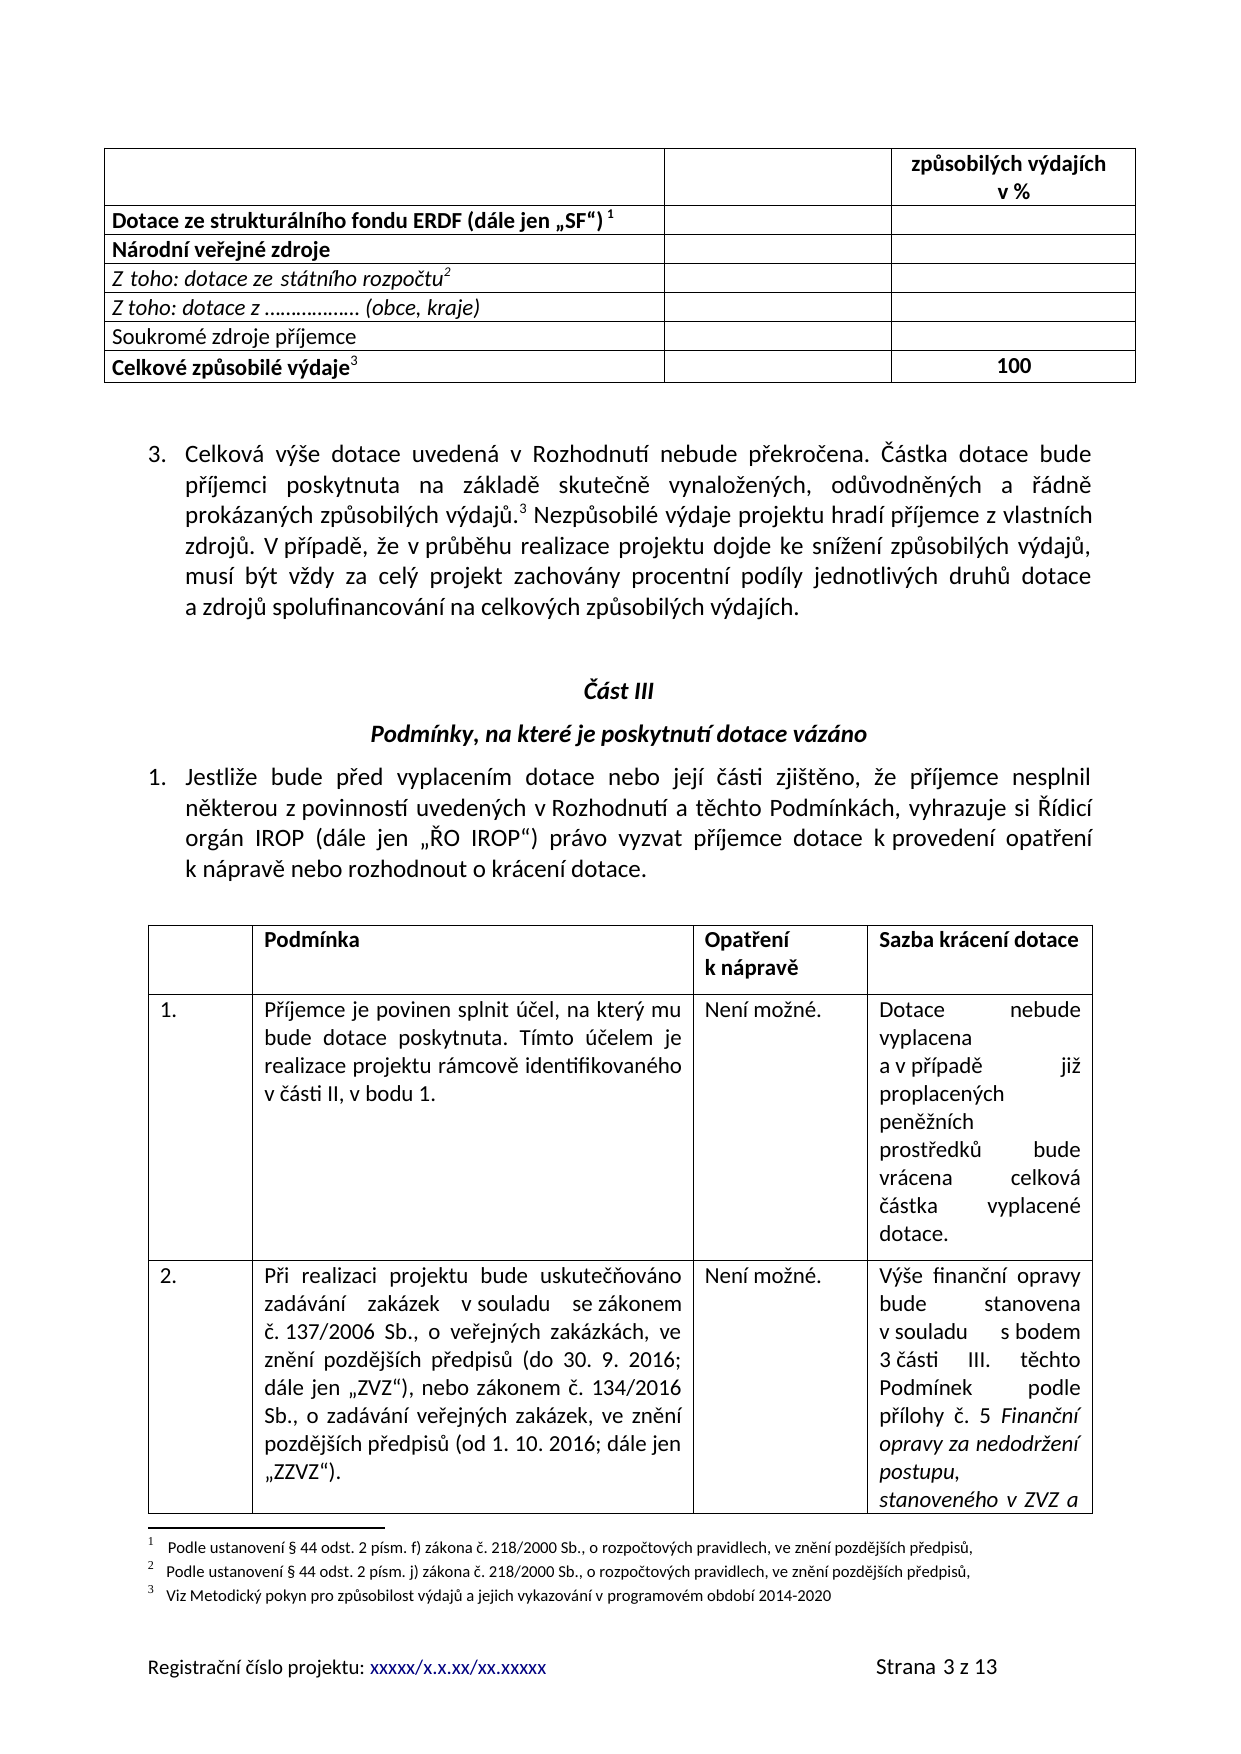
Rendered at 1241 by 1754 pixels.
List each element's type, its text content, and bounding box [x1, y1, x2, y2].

list Jestliže bude před vyplacením dotace nebo její části zjištěno, že příjemce nesplnil některou z povinností uvedených v Rozhodnutí a těchto Podmínkách, vyhrazuje si Řídicí orgán IROP (dále jen „ŘO IROP“) právo vyzvat příjemce dotace k provedení opatření k nápravě nebo rozhodnout o krácení dotace. [148, 761, 1092, 883]
table_cell 2. [149, 1261, 252, 1513]
table_header Opatření k nápravě [694, 926, 867, 994]
table_cell Dotace nebude vyplacena a v případě již proplacených peněžních prostředků bude vrácena celková částka vyplacené dotace. [868, 995, 1092, 1260]
table_cell Není možné. [694, 1261, 867, 1513]
table_cell Příjemce je povinen splnit účel, na který mu bude dotace poskytnuta. Tímto účelem je realizace projektu rámcově identifikovaného v části II, v bodu 1. [253, 995, 693, 1260]
table_cell Není možné. [694, 995, 867, 1260]
table_cell 1. [149, 995, 252, 1260]
table_cell [892, 206, 1135, 234]
table_cell [892, 264, 1135, 292]
table_header Sazba krácení dotace [868, 926, 1092, 994]
subtitle Část III [148, 675, 1092, 706]
table_cell Celkové způsobilé výdaje [105, 351, 664, 382]
table_cell [665, 322, 891, 350]
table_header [892, 149, 1135, 205]
table_cell Z toho: dotace ze státního rozpočtu [105, 264, 664, 292]
list Celková výše dotace uvedená v Rozhodnutí nebude překročena. Částka dotace bude příjemci poskytnuta na základě skutečně vynaložených, odůvodněných a řádně prokázaných způsobilých výdajů.3 Nezpůsobilé výdaje projektu hradí příjemce z vlastních zdrojů. V případě, že v průběhu realizace projektu dojde ke snížení způsobilých výdajů, musí být vždy za celý projekt zachovány procentní podíly jednotlivých druhů dotace a zdrojů spolufinancování na celkových způsobilých výdajích. [148, 438, 1092, 621]
table_cell [892, 293, 1135, 321]
table_cell [665, 264, 891, 292]
table_cell [665, 351, 891, 382]
table_cell [665, 235, 891, 263]
table_cell Dotace ze strukturálního fondu ERDF (dále jen „SF“) [105, 206, 664, 234]
table_header Kč [665, 149, 891, 205]
table_header [149, 926, 252, 994]
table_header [105, 149, 664, 205]
table_cell Z toho: dotace z ……………… (obce, kraje) [105, 293, 664, 321]
table_cell [665, 206, 891, 234]
subtitle Podmínky, na které je poskytnutí dotace vázáno [148, 718, 1092, 749]
table_cell 100 [892, 351, 1135, 382]
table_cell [868, 1261, 1092, 1513]
table_header Podmínka [253, 926, 693, 994]
table_cell Soukromé zdroje příjemce [105, 322, 664, 350]
table_cell [892, 322, 1135, 350]
table_cell [892, 235, 1135, 263]
table_cell [665, 293, 891, 321]
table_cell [253, 1261, 693, 1513]
table_cell Národní veřejné zdroje [105, 235, 664, 263]
